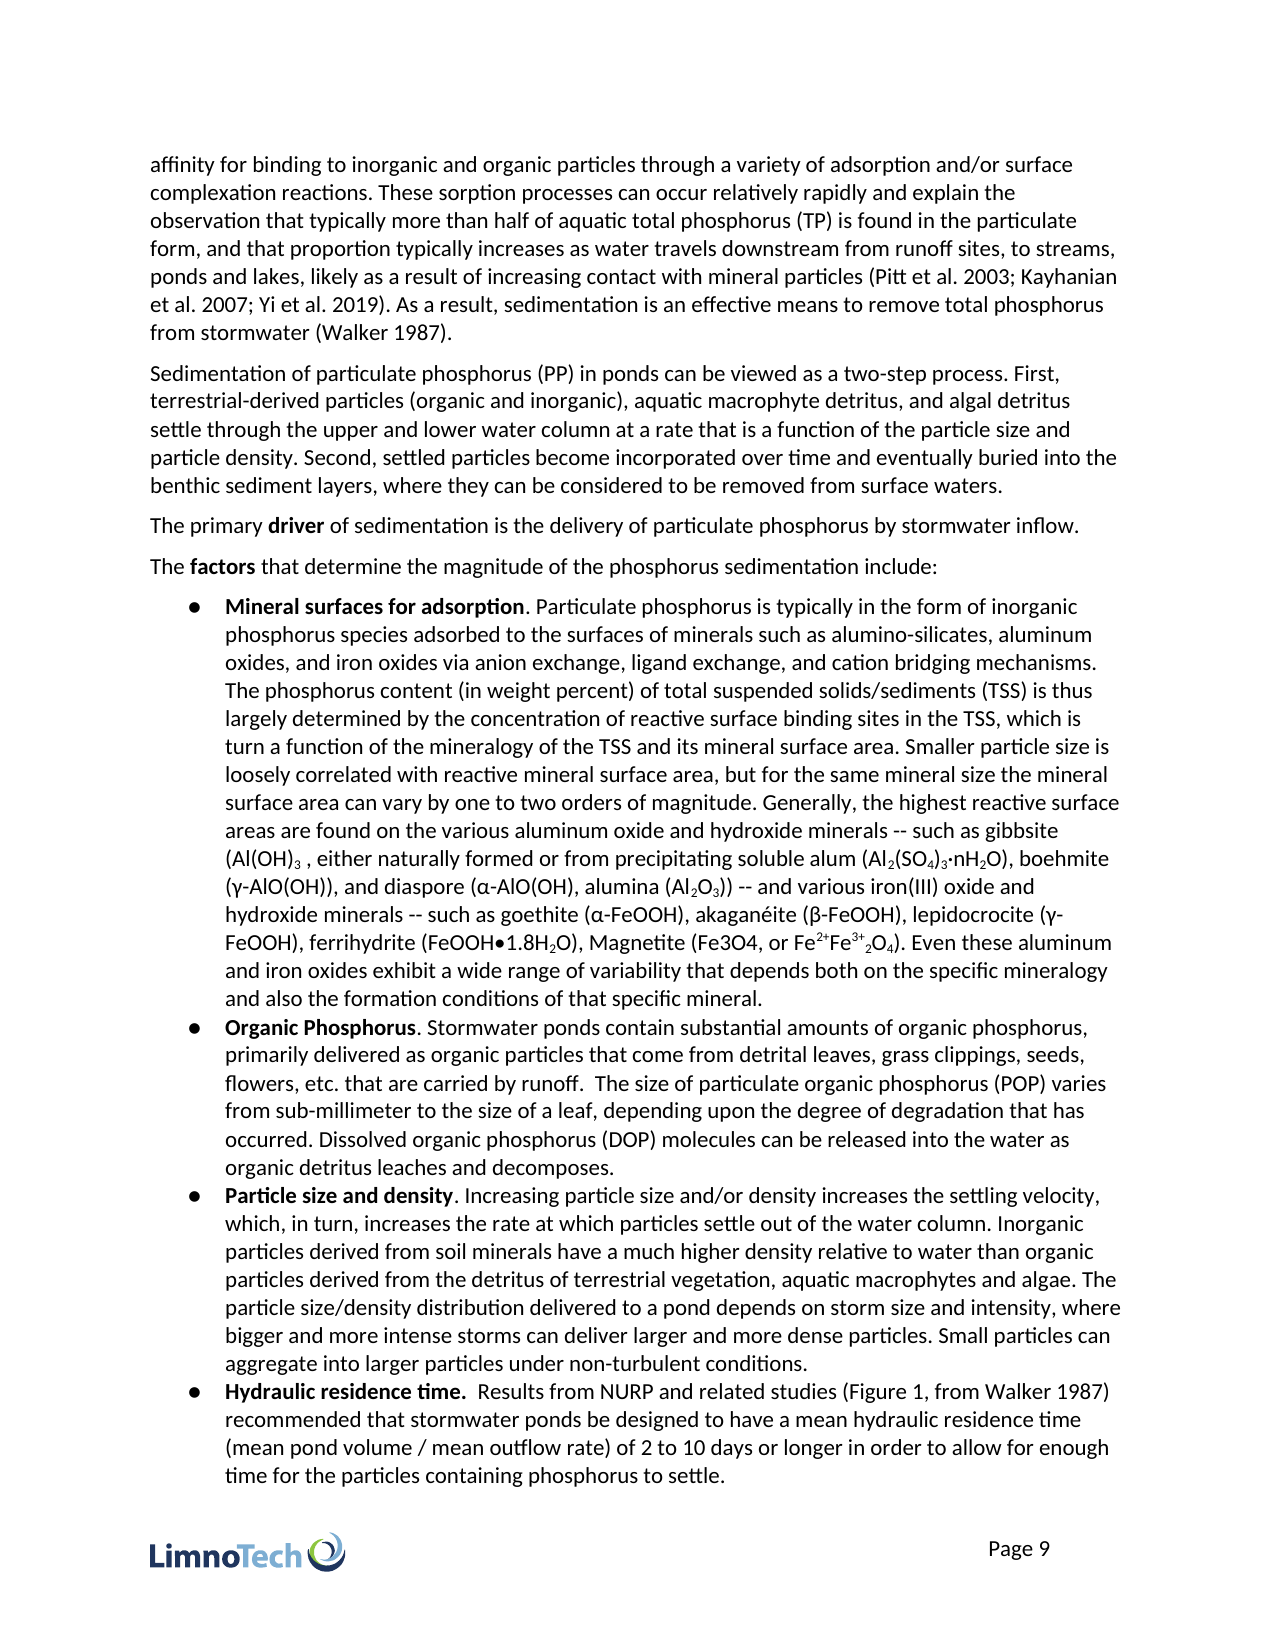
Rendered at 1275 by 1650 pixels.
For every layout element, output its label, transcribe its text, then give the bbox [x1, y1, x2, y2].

text The primary driver of sedimentation is the delivery of particulate phosphorus by stormwater inflow. [150, 511, 1125, 539]
text The factors that determine the magnitude of the phosphorus sedimentation include: [150, 552, 1125, 580]
list Particle size and density. Increasing particle size and/or density increases the settling velocity, which, in turn, increases the rate at which particles settle out of the water column. Inorganic particles derived from soil minerals have a much higher density relative to water than organic particles derived from the detritus of terrestrial vegetation, aquatic macrophytes and algae. The particle size/density distribution delivered to a pond depends on storm size and intensity, where bigger and more intense storms can deliver larger and more dense particles. Small particles can aggregate into larger particles under non-turbulent conditions. [187, 1181, 1125, 1377]
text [150, 150, 1125, 346]
list Organic Phosphorus. Stormwater ponds contain substantial amounts of organic phosphorus, primarily delivered as organic particles that come from detrital leaves, grass clippings, seeds, flowers, etc. that are carried by runoff. The size of particulate organic phosphorus (POP) varies from sub-millimeter to the size of a leaf, depending upon the degree of degradation that has occurred. Dissolved organic phosphorus (DOP) molecules can be released into the water as organic detritus leaches and decomposes. [187, 1013, 1125, 1181]
text Sedimentation of particulate phosphorus (PP) in ponds can be viewed as a two-step process. First, terrestrial-derived particles (organic and inorganic), aquatic macrophyte detritus, and algal detritus settle through the upper and lower water column at a rate that is a function of the particle size and particle density. Second, settled particles become incorporated over time and eventually buried into the benthic sediment layers, where they can be considered to be removed from surface waters. [150, 359, 1125, 499]
list Mineral surfaces for adsorption. Particulate phosphorus is typically in the form of inorganic phosphorus species adsorbed to the surfaces of minerals such as alumino-silicates, aluminum oxides, and iron oxides via anion exchange, ligand exchange, and cation bridging mechanisms. The phosphorus content (in weight percent) of total suspended solids/sediments (TSS) is thus largely determined by the concentration of reactive surface binding sites in the TSS, which is turn a function of the mineralogy of the TSS and its mineral surface area. Smaller particle size is loosely correlated with reactive mineral surface area, but for the same mineral size the mineral surface area can vary by one to two orders of magnitude. Generally, the highest reactive surface areas are found on the various aluminum oxide and hydroxide minerals -- such as gibbsite (Al(OH)3 , either naturally formed or from precipitating soluble alum (Al2(SO4)3·nH2O), boehmite (γ-AlO(OH)), and diaspore (α-AlO(OH), alumina (Al2O3)) -- and various iron(III) oxide and hydroxide minerals -- such as goethite (α-FeOOH), akaganéite (β-FeOOH), lepidocrocite (γ-FeOOH), ferrihydrite (FeOOH•1.8H2O), Magnetite (Fe3O4, or Fe2+Fe3+2O4). Even these aluminum and iron oxides exhibit a wide range of variability that depends both on the specific mineralogy and also the formation conditions of that specific mineral. [187, 592, 1125, 1013]
list Hydraulic residence time. Results from NURP and related studies (Figure 1, from Walker 1987) recommended that stormwater ponds be designed to have a mean hydraulic residence time (mean pond volume / mean outflow rate) of 2 to 10 days or longer in order to allow for enough time for the particles containing phosphorus to settle. [187, 1377, 1125, 1489]
